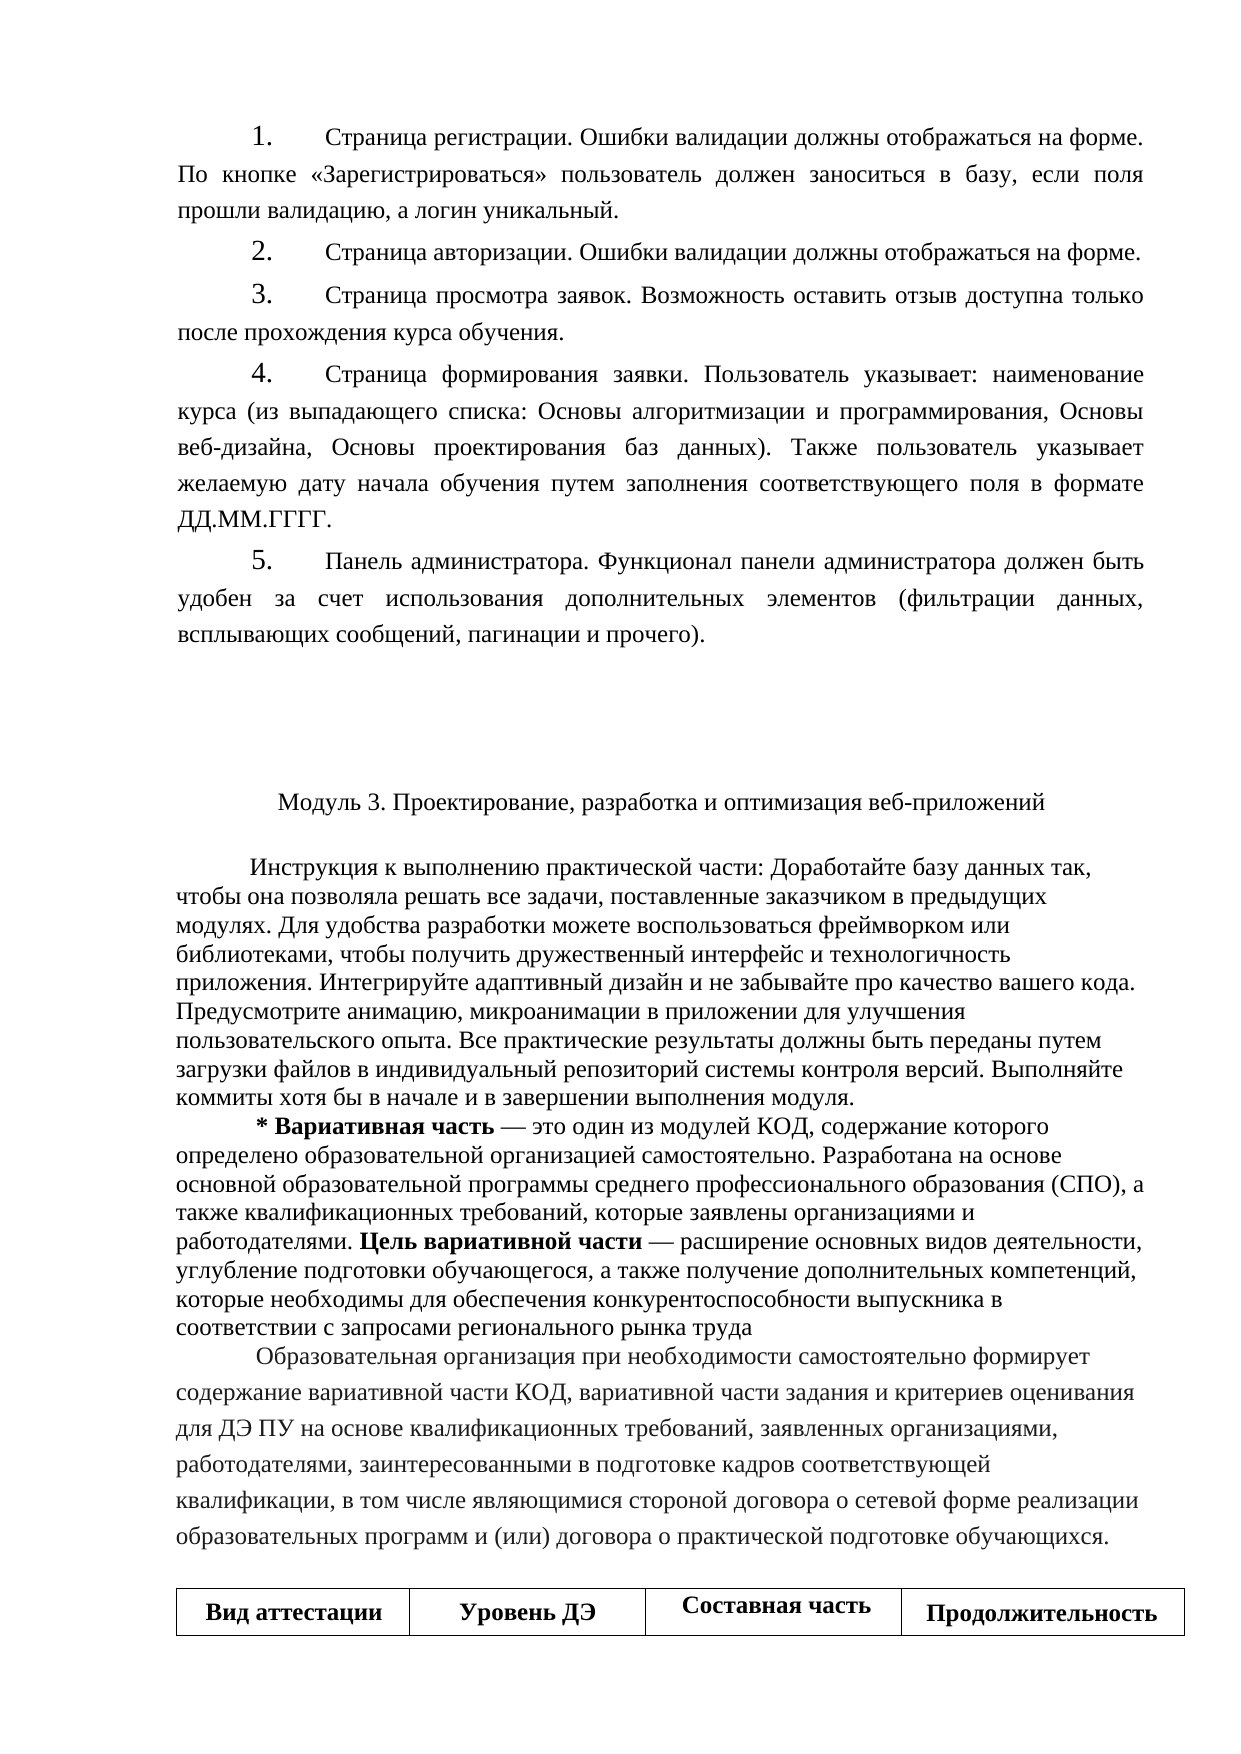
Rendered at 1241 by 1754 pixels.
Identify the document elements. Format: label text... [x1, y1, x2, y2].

list Страница просмотра заявок. Возможность оставить отзыв доступна только после прохождения курса обучения. [177, 276, 1144, 346]
list Страница регистрации. Ошибки валидации должны отображаться на форме. По кнопке «Зарегистрироваться» пользователь должен заноситься в базу, если поля прошли валидацию, а логин уникальный. [177, 118, 1144, 224]
text Образовательная организация при необходимости самостоятельно формирует содержание вариативной части КОД, вариативной части задания и критериев оценивания для ДЭ ПУ на основе квалификационных требований, заявленных организациями, работодателями, заинтересованными в подготовке кадров соответствующей квалификации, в том числе являющимися стороной договора о сетевой форме реализации образовательных программ и (или) договора о практической подготовке обучающихся. [176, 1341, 1145, 1549]
text * Вариативная часть — это один из модулей КОД, содержание которого определено образовательной организацией самостоятельно. Разработана на основе основной образовательной программы среднего профессионального образования (СПО), а также квалификационных требований, которые заявлены организациями и работодателями. Цель вариативной части — расширение основных видов деятельности, углубление подготовки обучающегося, а также получение дополнительных компетенций, которые необходимы для обеспечения конкурентоспособности выпускника в соответствии с запросами регионального рынка труда [176, 1111, 1144, 1341]
text Инструкция к выполнению практической части: Доработайте базу данных так, чтобы она позволяла решать все задачи, поставленные заказчиком в предыдущих модулях. Для удобства разработки можете воспользоваться фреймворком или библиотеками, чтобы получить дружественный интерфейс и технологичность приложения. Интегрируйте адаптивный дизайн и не забывайте про качество вашего кода. Предусмотрите анимацию, микроанимации в приложении для улучшения пользовательского опыта. Все практические результаты должны быть переданы путем загрузки файлов в индивидуальный репозиторий системы контроля версий. Выполняйте коммиты хотя бы в начале и в завершении выполнения модуля. [176, 852, 1144, 1111]
list Страница авторизации. Ошибки валидации должны отображаться на форме. [177, 233, 1144, 266]
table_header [902, 1589, 1184, 1635]
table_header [646, 1589, 901, 1635]
list Панель администратора. Функционал панели администратора должен быть удобен за счет использования дополнительных элементов (фильтрации данных, всплывающих сообщений, пагинации и прочего). [177, 542, 1144, 648]
table_header Вид аттестации [177, 1589, 409, 1635]
table_header Уровень ДЭ [410, 1589, 645, 1635]
text Модуль 3. Проектирование, разработка и оптимизация веб-приложений [181, 787, 1141, 816]
list Страница формирования заявки. Пользователь указывает: наименование курса (из выпадающего списка: Основы алгоритмизации и программирования, Основы веб-дизайна, Основы проектирования баз данных). Также пользователь указывает желаемую дату начала обучения путем заполнения соответствующего поля в формате ДД.ММ.ГГГГ. [177, 355, 1144, 533]
